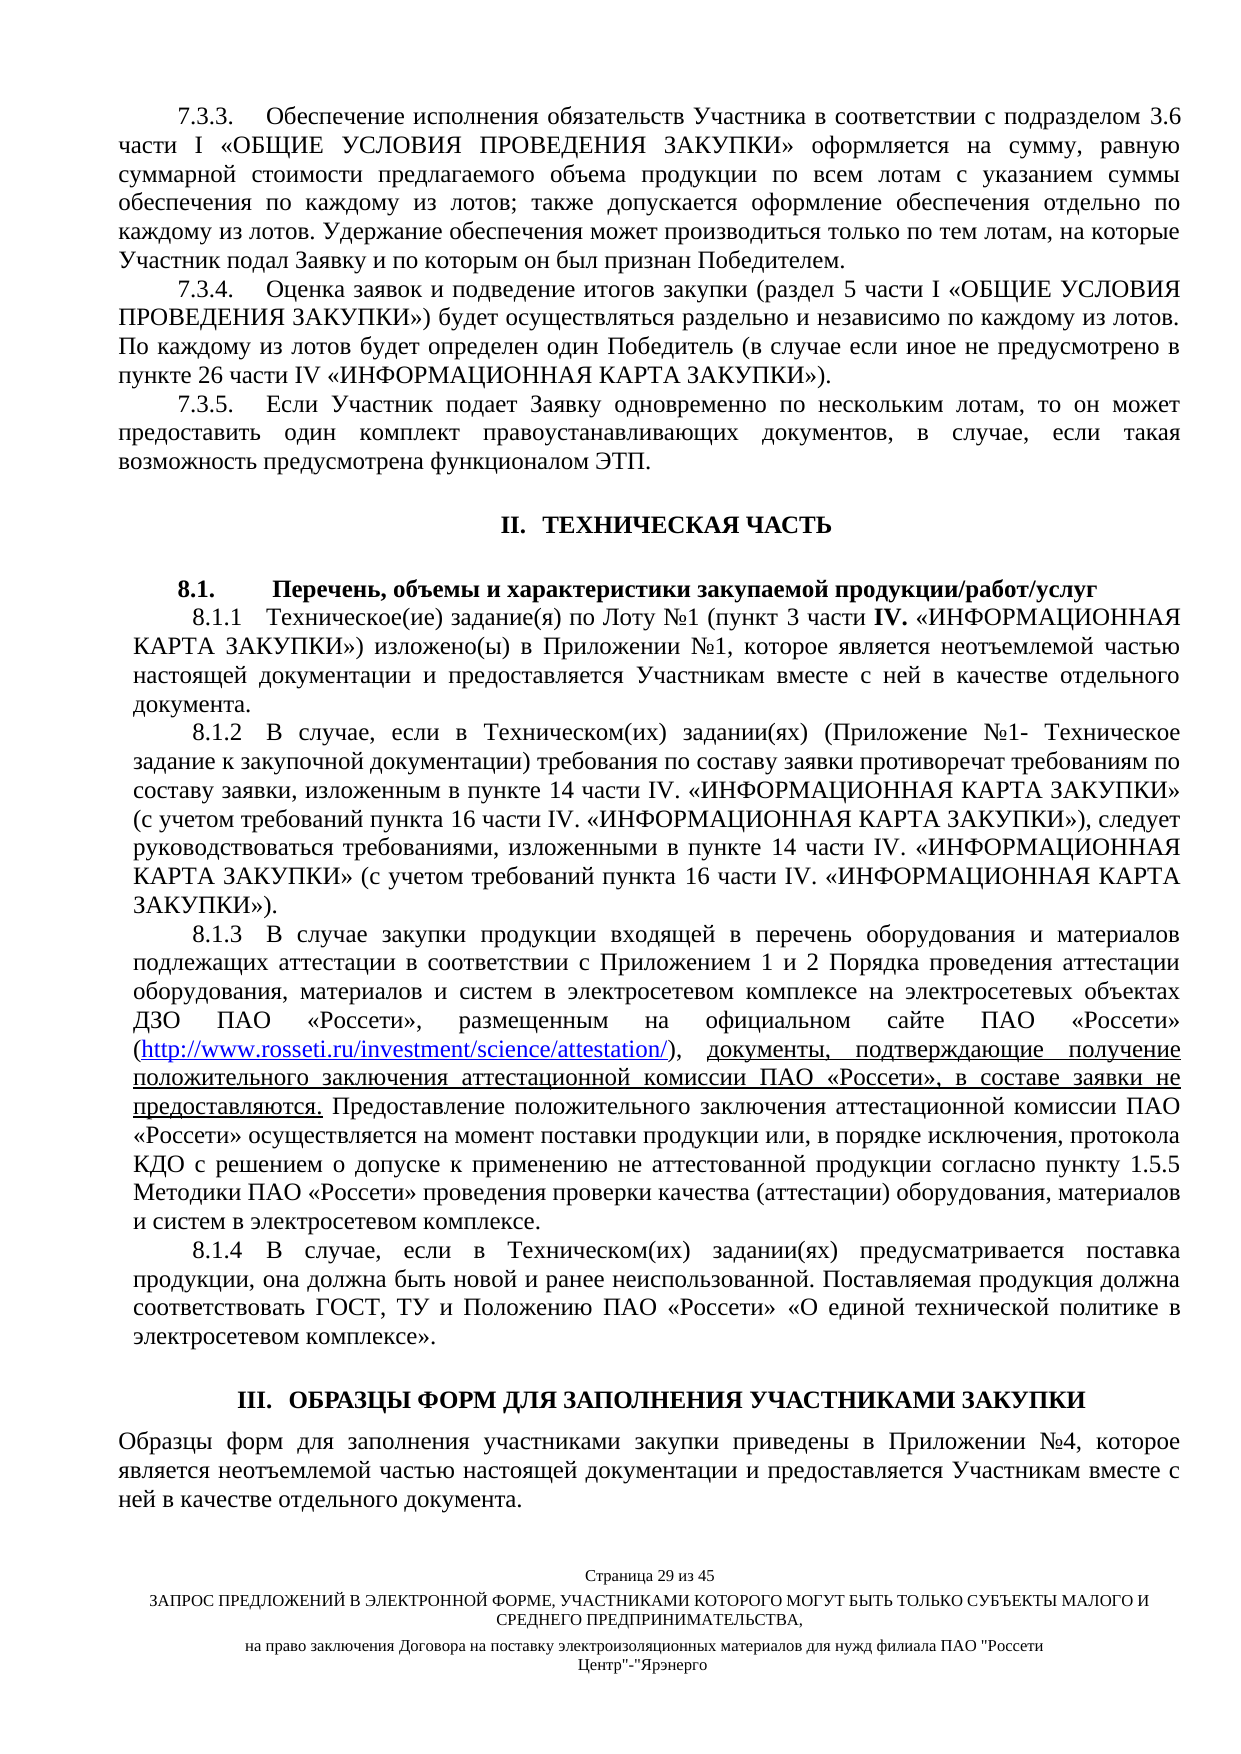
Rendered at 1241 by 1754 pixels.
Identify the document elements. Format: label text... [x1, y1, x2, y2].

subtitle ТЕХНИЧЕСКАЯ ЧАСТЬ [118, 510, 1181, 539]
subtitle В случае, если в Техническом(их) задании(ях) предусматривается поставка продукции, она должна быть новой и ранее неиспользованной. Поставляемая продукция должна соответствовать ГОСТ, ТУ и Положению ПАО «Россети» «О единой технической политике в электросетевом комплексе». [133, 1235, 1181, 1350]
subtitle Если Участник подает Заявку одновременно по нескольким лотам, то он может предоставить один комплект правоустанавливающих документов, в случае, если такая возможность предусмотрена функционалом ЭТП. [118, 389, 1181, 475]
subtitle В случае закупки продукции входящей в перечень оборудования и материалов подлежащих аттестации в соответствии с Приложением 1 и 2 Порядка проведения аттестации оборудования, материалов и систем в электросетевом комплексе на электросетевых объектах ДЗО ПАО «Россети», размещенным на официальном сайте ПАО «Россети» (http://www.rosseti.ru/investment/science/attestation/), документы, подтверждающие получение положительного заключения аттестационной комиссии ПАО «Россети», в составе заявки не предоставляются. Предоставление положительного заключения аттестационной комиссии ПАО «Россети» осуществляется на момент поставки продукции или, в порядке исключения, протокола КДО с решением о допуске к применению не аттестованной продукции согласно пункту 1.5.5 Методики ПАО «Россети» проведения проверки качества (аттестации) оборудования, материалов и систем в электросетевом комплексе. [133, 919, 1181, 1087]
subtitle В случае, если в Техническом(их) задании(ях) (Приложение №1- Техническое задание к закупочной документации) требования по составу заявки противоречат требованиям по составу заявки, изложенным в пункте 14 части IV. «ИНФОРМАЦИОННАЯ КАРТА ЗАКУПКИ» (с учетом требований пункта 16 части IV. «ИНФОРМАЦИОННАЯ КАРТА ЗАКУПКИ»), следует руководствоваться требованиями, изложенными в пункте 14 части IV. «ИНФОРМАЦИОННАЯ КАРТА ЗАКУПКИ» (с учетом требований пункта 16 части IV. «ИНФОРМАЦИОННАЯ КАРТА ЗАКУПКИ»). [133, 717, 1181, 919]
subtitle В случае закупки продукции входящей в перечень оборудования и материалов подлежащих аттестации в соответствии с Приложением 1 и 2 Порядка проведения аттестации оборудования, материалов и систем в электросетевом комплексе на электросетевых объектах ДЗО ПАО «Россети», размещенным на официальном сайте ПАО «Россети» (http://www.rosseti.ru/investment/science/attestation/), документы, подтверждающие получение положительного заключения аттестационной комиссии ПАО «Россети», в составе заявки не предоставляются. Предоставление положительного заключения аттестационной комиссии ПАО «Россети» осуществляется на момент поставки продукции или, в порядке исключения, протокола КДО с решением о допуске к применению не аттестованной продукции согласно пункту 1.5.5 Методики ПАО «Россети» проведения проверки качества (аттестации) оборудования, материалов и систем в электросетевом комплексе. [133, 1089, 1181, 1235]
subtitle Образцы форм для заполнения участниками закупки приведены в Приложении №4, которое является неотъемлемой частью настоящей документации и предоставляется Участникам вместе с ней в качестве отдельного документа. [118, 1426, 1181, 1512]
subtitle Перечень, объемы и характеристики закупаемой продукции/работ/услуг [177, 574, 1181, 602]
subtitle Обеспечение исполнения обязательств Участника в соответствии с подразделом 3.6 части I «ОБЩИЕ УСЛОВИЯ ПРОВЕДЕНИЯ ЗАКУПКИ» оформляется на сумму, равную суммарной стоимости предлагаемого объема продукции по всем лотам с указанием суммы обеспечения по каждому из лотов; также допускается оформление обеспечения отдельно по каждому из лотов. Удержание обеспечения может производиться только по тем лотам, на которые Участник подал Заявку и по которым он был признан Победителем. [118, 101, 1181, 274]
subtitle Оценка заявок и подведение итогов закупки (раздел 5 части I «ОБЩИЕ УСЛОВИЯ ПРОВЕДЕНИЯ ЗАКУПКИ») будет осуществляться раздельно и независимо по каждому из лотов. По каждому из лотов будет определен один Победитель (в случае если иное не предусмотрено в пункте 26 части IV «ИНФОРМАЦИОННАЯ КАРТА ЗАКУПКИ»). [118, 274, 1181, 389]
subtitle Техническое(ие) задание(я) по Лоту №1 (пункт 3 части IV. «ИНФОРМАЦИОННАЯ КАРТА ЗАКУПКИ») изложено(ы) в Приложении №1, которое является неотъемлемой частью настоящей документации и предоставляется Участникам вместе с ней в качестве отдельного документа. [133, 602, 1181, 717]
subtitle ОБРАЗЦЫ ФОРМ ДЛЯ ЗАПОЛНЕНИЯ УЧАСТНИКАМИ ЗАКУПКИ [118, 1385, 1181, 1414]
